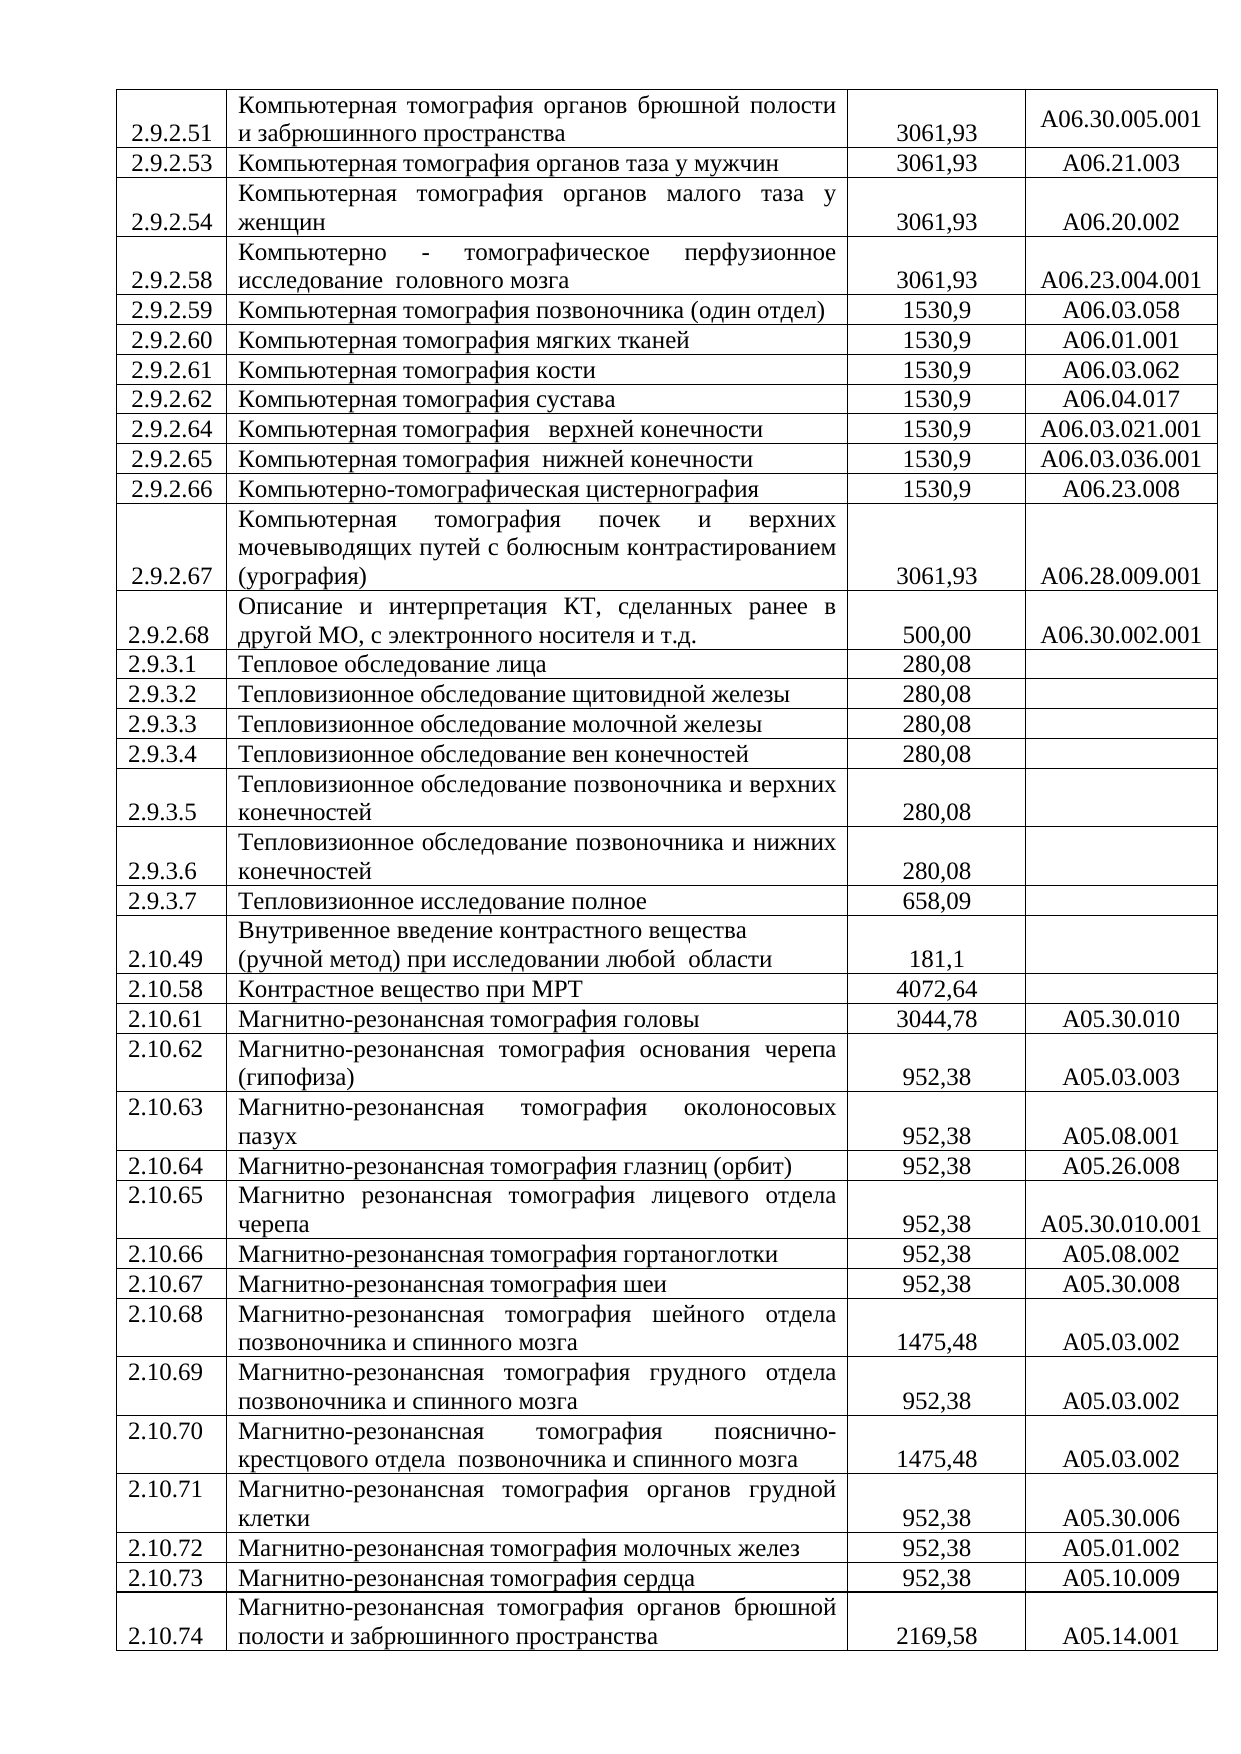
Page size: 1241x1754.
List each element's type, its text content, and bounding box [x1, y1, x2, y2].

table_cell 2.10.70 [117, 1416, 226, 1473]
table_cell А06.20.002 [1026, 178, 1217, 236]
table_cell Магнитно-резонансная томография органов грудной клетки [227, 1474, 847, 1532]
table_cell Магнитно-резонансная томография молочных желез [227, 1533, 847, 1562]
table_cell 2.9.2.61 [117, 355, 226, 383]
table_cell 1530,9 [848, 414, 1025, 443]
table_cell 2.10.49 [117, 916, 226, 973]
table_cell 280,08 [848, 769, 1025, 826]
table_cell А06.30.002.001 [1026, 591, 1217, 648]
table_cell 1530,9 [848, 474, 1025, 503]
table_cell 3061,93 [848, 178, 1025, 236]
table_cell А05.14.001 [1026, 1593, 1217, 1650]
table_cell 2.9.2.65 [117, 444, 226, 473]
table_cell 952,38 [848, 1533, 1025, 1562]
table_cell Внутривенное введение контрастного вещества (ручной метод) при исследовании любой области [227, 916, 847, 973]
table_cell 952,38 [848, 1474, 1025, 1532]
table_cell 2.10.63 [117, 1092, 226, 1150]
table_cell 2.10.67 [117, 1269, 226, 1298]
table_cell 4072,64 [848, 974, 1025, 1003]
table_cell Компьютерная томография нижней конечности [227, 444, 847, 473]
table_cell 280,08 [848, 679, 1025, 708]
table_cell 2.9.3.7 [117, 886, 226, 914]
table_cell А05.01.002 [1026, 1533, 1217, 1562]
table_cell 1530,9 [848, 295, 1025, 324]
table_cell 280,08 [848, 650, 1025, 678]
table_cell Компьютерная томография сустава [227, 385, 847, 413]
table_cell A05.26.008 [1026, 1151, 1217, 1179]
table_cell А06.04.017 [1026, 385, 1217, 413]
table_cell А06.01.001 [1026, 325, 1217, 354]
table_cell 2.10.66 [117, 1239, 226, 1268]
table_cell 3061,93 [848, 237, 1025, 294]
table_cell [1026, 827, 1217, 885]
table_cell 2.10.72 [117, 1533, 226, 1562]
table_cell 2.9.3.2 [117, 679, 226, 708]
table_cell 2.9.2.58 [117, 237, 226, 294]
table_cell 952,38 [848, 1357, 1025, 1415]
table_cell 2.10.64 [117, 1151, 226, 1179]
table_cell 1530,9 [848, 325, 1025, 354]
table_cell Компьютерная томография верхней конечности [227, 414, 847, 443]
table_cell 2.10.69 [117, 1357, 226, 1415]
table_cell 952,38 [848, 1151, 1025, 1179]
table_cell 952,38 [848, 1563, 1025, 1591]
table_cell 280,08 [848, 739, 1025, 768]
table_cell А06.03.021.001 [1026, 414, 1217, 443]
table_cell 2.10.65 [117, 1181, 226, 1238]
table_cell 2.9.2.64 [117, 414, 226, 443]
table_cell А06.28.009.001 [1026, 504, 1217, 590]
table_cell 2.10.68 [117, 1299, 226, 1356]
table_cell А05.30.010 [1026, 1004, 1217, 1033]
table_cell Компьютерная томография органов малого таза у женщин [227, 178, 847, 236]
table_cell 280,08 [848, 709, 1025, 738]
table_cell 1475,48 [848, 1416, 1025, 1473]
table_cell 2.9.2.53 [117, 148, 226, 177]
table_cell 3061,93 [848, 148, 1025, 177]
table_cell Тепловое обследование лица [227, 650, 847, 678]
table_cell A05.03.002 [1026, 1416, 1217, 1473]
table_cell А05.30.010.001 [1026, 1181, 1217, 1238]
table_cell 1530,9 [848, 355, 1025, 383]
table_cell Компьютерная томография позвоночника (один отдел) [227, 295, 847, 324]
table_cell Магнитно-резонансная томография шеи [227, 1269, 847, 1298]
table_cell 500,00 [848, 591, 1025, 648]
table_cell А05.08.002 [1026, 1239, 1217, 1268]
table_cell Компьютерно - томографическое перфузионное исследование головного мозга [227, 237, 847, 294]
table_cell 2.10.71 [117, 1474, 226, 1532]
table_cell Тепловизионное обследование молочной железы [227, 709, 847, 738]
table_cell 952,38 [848, 1092, 1025, 1150]
table_cell Компьютерная томография органов брюшной полости и забрюшинного пространства [227, 90, 847, 147]
table_cell Магнитно-резонансная томография основания черепа (гипофиза) [227, 1034, 847, 1091]
table_cell А06.03.062 [1026, 355, 1217, 383]
table_cell Тепловизионное обследование щитовидной железы [227, 679, 847, 708]
table_cell [1026, 974, 1217, 1003]
table_cell 952,38 [848, 1034, 1025, 1091]
table_cell 181,1 [848, 916, 1025, 973]
table_cell A05.08.001 [1026, 1092, 1217, 1150]
table_cell А06.21.003 [1026, 148, 1217, 177]
table_cell 2.9.2.60 [117, 325, 226, 354]
table_cell 2.9.3.4 [117, 739, 226, 768]
table_cell Тепловизионное обследование позвоночника и верхних конечностей [227, 769, 847, 826]
table_cell Магнитно резонансная томография лицевого отдела черепа [227, 1181, 847, 1238]
table_cell 2.10.73 [117, 1563, 226, 1591]
table_cell [1026, 739, 1217, 768]
table_cell Магнитно-резонансная томография сердца [227, 1563, 847, 1591]
table_cell Магнитно-резонансная томография головы [227, 1004, 847, 1033]
table_cell 3061,93 [848, 504, 1025, 590]
table_cell 2.9.3.5 [117, 769, 226, 826]
table_cell 2.9.2.62 [117, 385, 226, 413]
table_cell Компьютерная томография кости [227, 355, 847, 383]
table_cell Магнитно-резонансная томография гортаноглотки [227, 1239, 847, 1268]
table_cell Тепловизионное исследование полное [227, 886, 847, 914]
table_cell Компьютерно-томографическая цистернография [227, 474, 847, 503]
table_cell 2.9.2.66 [117, 474, 226, 503]
table_cell Магнитно-резонансная томография шейного отдела позвоночника и спинного мозга [227, 1299, 847, 1356]
table_cell 2.9.2.59 [117, 295, 226, 324]
table_cell 2.10.58 [117, 974, 226, 1003]
table_cell 2.9.3.1 [117, 650, 226, 678]
table_cell А06.23.008 [1026, 474, 1217, 503]
table_cell A05.03.002 [1026, 1299, 1217, 1356]
table_cell Описание и интерпретация КТ, сделанных ранее в другой МО, с электронного носителя и т.д. [227, 591, 847, 648]
table_cell Компьютерная томография мягких тканей [227, 325, 847, 354]
table_cell А05.10.009 [1026, 1563, 1217, 1591]
table_cell А05.30.008 [1026, 1269, 1217, 1298]
table_cell А06.30.005.001 [1026, 90, 1217, 147]
table_cell 2.9.2.67 [117, 504, 226, 590]
table_cell 2.9.2.51 [117, 90, 226, 147]
table_cell A05.03.002 [1026, 1357, 1217, 1415]
table_cell Контрастное вещество при МРТ [227, 974, 847, 1003]
table_cell 658,09 [848, 886, 1025, 914]
table_cell А05.30.006 [1026, 1474, 1217, 1532]
table_cell 2169,58 [848, 1593, 1025, 1650]
table_cell 2.9.2.68 [117, 591, 226, 648]
table_cell 2.9.3.6 [117, 827, 226, 885]
table_cell Магнитно-резонансная томография околоносовых пазух [227, 1092, 847, 1150]
table_cell [1026, 916, 1217, 973]
table_cell 2.10.62 [117, 1034, 226, 1091]
table_cell А05.03.003 [1026, 1034, 1217, 1091]
table_cell 952,38 [848, 1239, 1025, 1268]
table_cell 2.10.61 [117, 1004, 226, 1033]
table_cell 2.10.74 [117, 1593, 226, 1650]
table_cell [1026, 709, 1217, 738]
table_cell Магнитно-резонансная томография пояснично-крестцового отдела позвоночника и спинного мозга [227, 1416, 847, 1473]
table_cell 280,08 [848, 827, 1025, 885]
table_cell 952,38 [848, 1269, 1025, 1298]
table_cell А06.03.058 [1026, 295, 1217, 324]
table_cell 1475,48 [848, 1299, 1025, 1356]
table_cell 2.9.2.54 [117, 178, 226, 236]
table_cell [1026, 650, 1217, 678]
table_cell 1530,9 [848, 444, 1025, 473]
table_cell 2.9.3.3 [117, 709, 226, 738]
table_cell 3061,93 [848, 90, 1025, 147]
table_cell А06.03.036.001 [1026, 444, 1217, 473]
table_cell [1026, 769, 1217, 826]
table_cell А06.23.004.001 [1026, 237, 1217, 294]
table_cell Магнитно-резонансная томография глазниц (орбит) [227, 1151, 847, 1179]
table_cell 3044,78 [848, 1004, 1025, 1033]
table_cell 952,38 [848, 1181, 1025, 1238]
table_cell Магнитно-резонансная томография органов брюшной полости и забрюшинного пространства [227, 1593, 847, 1650]
table_cell Тепловизионное обследование вен конечностей [227, 739, 847, 768]
table_cell 1530,9 [848, 385, 1025, 413]
table_cell [1026, 886, 1217, 914]
table_cell Тепловизионное обследование позвоночника и нижних конечностей [227, 827, 847, 885]
table_cell Компьютерная томография почек и верхних мочевыводящих путей с болюсным контрастированием (урография) [227, 504, 847, 590]
table_cell Магнитно-резонансная томография грудного отдела позвоночника и спинного мозга [227, 1357, 847, 1415]
table_cell [1026, 679, 1217, 708]
table_cell Компьютерная томография органов таза у мужчин [227, 148, 847, 177]
